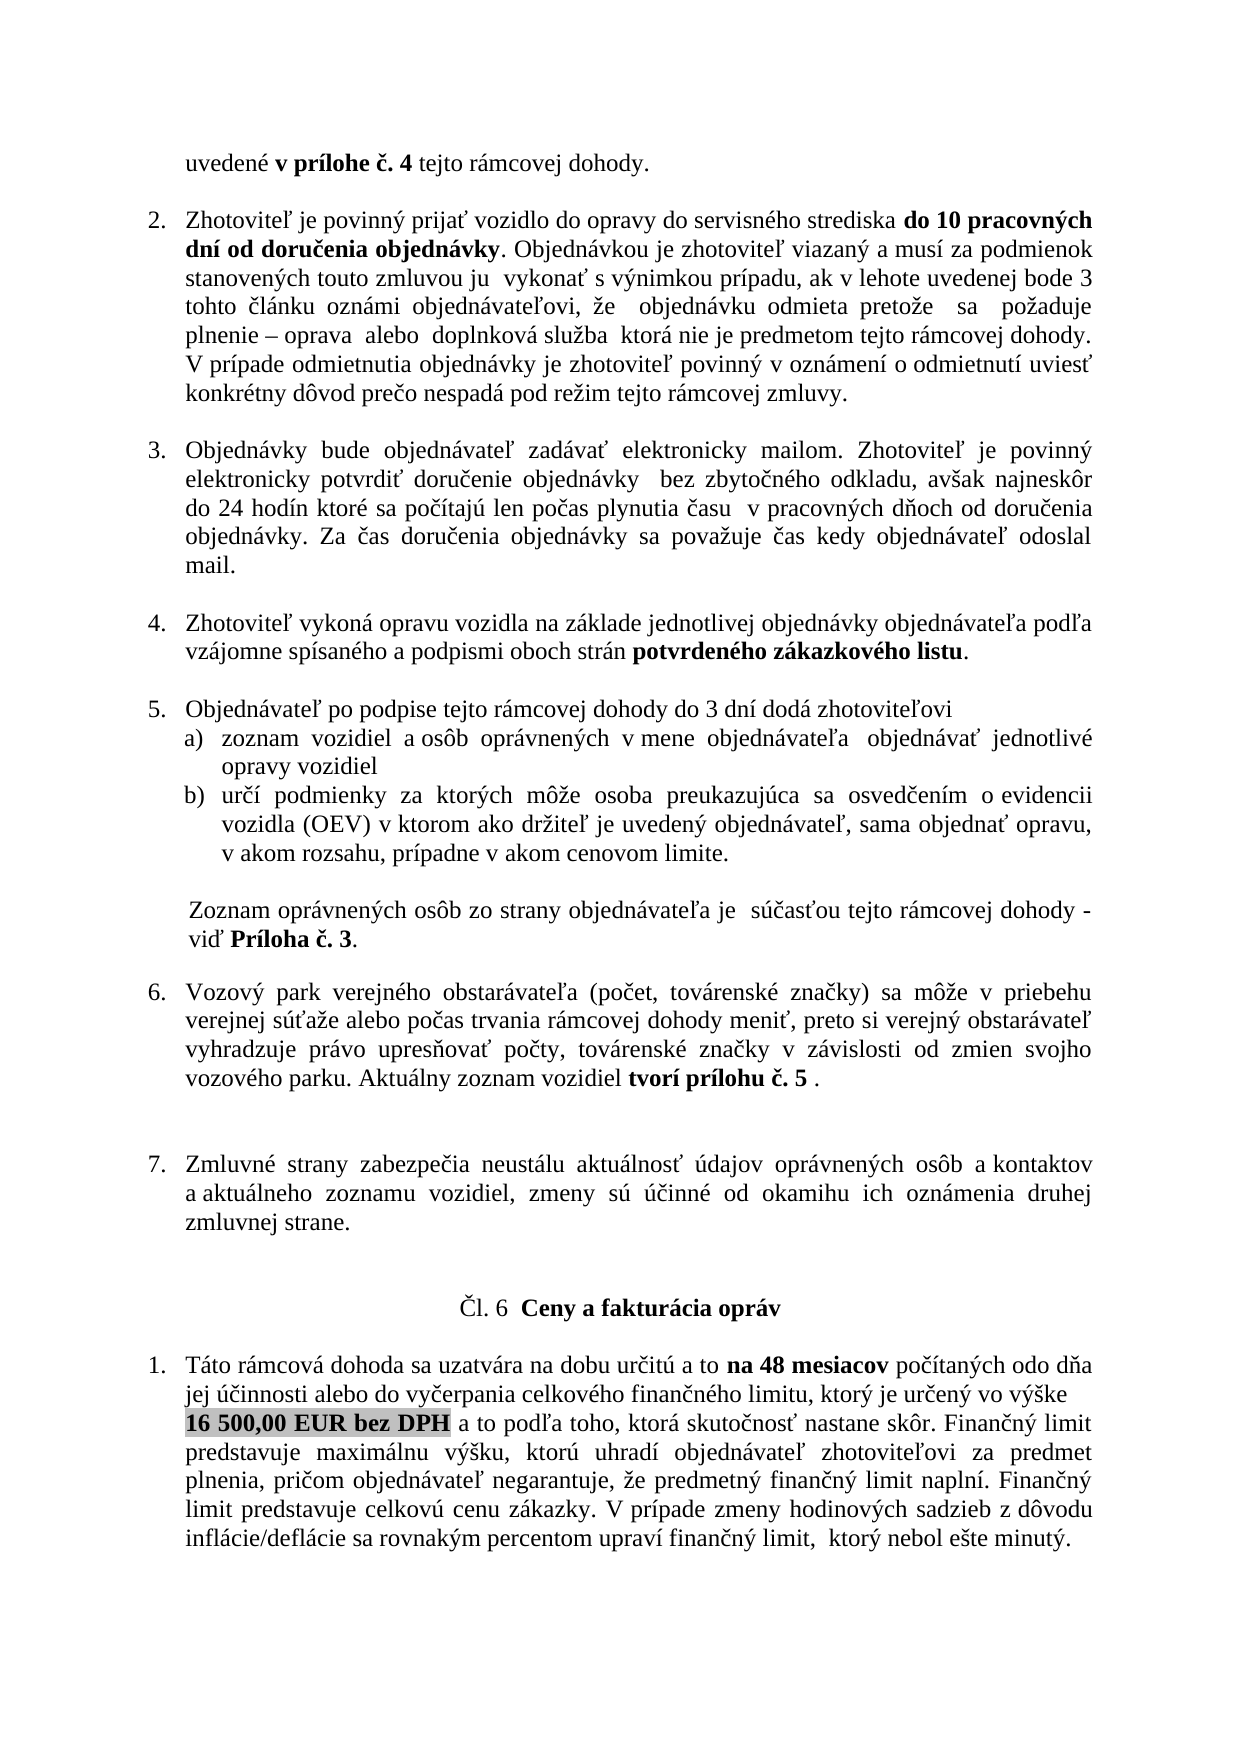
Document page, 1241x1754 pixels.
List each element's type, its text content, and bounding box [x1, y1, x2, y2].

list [148, 148, 1093, 176]
list Vozový park verejného obstarávateľa (počet, továrenské značky) sa môže v priebehu verejnej súťaže alebo počas trvania rámcovej dohody meniť, preto si verejný obstarávateľ vyhradzuje právo upresňovať počty, továrenské značky v závislosti od zmien svojho vozového parku. Aktuálny zoznam vozidiel tvorí prílohu č. 5 . [148, 977, 1093, 1092]
list Objednávky bude objednávateľ zadávať elektronicky mailom. Zhotoviteľ je povinný elektronicky potvrdiť doručenie objednávky bez zbytočného odkladu, avšak najneskôr do 24 hodín ktoré sa počítajú len počas plynutia času v pracovných dňoch od doručenia objednávky. Za čas doručenia objednávky sa považuje čas kedy objednávateľ odoslal mail. [148, 435, 1093, 579]
text Čl. 6 Ceny a fakturácia opráv [148, 1293, 1093, 1322]
list 16 500,00 EUR bez DPH a to podľa toho, ktorá skutočnosť nastane skôr. Finančný limit predstavuje maximálnu výšku, ktorú uhradí objednávateľ zhotoviteľovi za predmet plnenia, pričom objednávateľ negarantuje, že predmetný finančný limit naplní. Finančný limit predstavuje celkovú cenu zákazky. V prípade zmeny hodinových sadzieb z dôvodu inflácie/deflácie sa rovnakým percentom upraví finančný limit, ktorý nebol ešte minutý. [185, 1408, 1093, 1552]
list Zhotoviteľ je povinný prijať vozidlo do opravy do servisného strediska do 10 pracovných dní od doručenia objednávky. Objednávkou je zhotoviteľ viazaný a musí za podmienok stanovených touto zmluvou ju vykonať s výnimkou prípadu, ak v lehote uvedenej bode 3 tohto článku oznámi objednávateľovi, že objednávku odmieta pretože sa požaduje plnenie – oprava alebo doplnková služba ktorá nie je predmetom tejto rámcovej dohody. V prípade odmietnutia objednávky je zhotoviteľ povinný v oznámení o odmietnutí uviesť konkrétny dôvod prečo nespadá pod režim tejto rámcovej zmluvy. [148, 205, 1093, 406]
list zoznam vozidiel a osôb oprávnených v mene objednávateľa objednávať jednotlivé opravy vozidiel [184, 723, 1093, 780]
text Zoznam oprávnených osôb zo strany objednávateľa je súčasťou tejto rámcovej dohody - viď Príloha č. 3. [188, 895, 1093, 953]
list Zhotoviteľ vykoná opravu vozidla na základe jednotlivej objednávky objednávateľa podľa vzájomne spísaného a podpismi oboch strán potvrdeného zákazkového listu. [148, 608, 1093, 665]
list Táto rámcová dohoda sa uzatvára na dobu určitú a to na 48 mesiacov počítaných odo dňa jej účinnosti alebo do vyčerpania celkového finančného limitu, ktorý je určený vo výške [148, 1350, 1093, 1408]
list Objednávateľ po podpise tejto rámcovej dohody do 3 dní dodá zhotoviteľovi [148, 694, 1093, 723]
title Zmluvné strany zabezpečia neustálu aktuálnosť údajov oprávnených osôb a kontaktov a aktuálneho zoznamu vozidiel, zmeny sú účinné od okamihu ich oznámenia druhej zmluvnej strane. [148, 1149, 1093, 1235]
list určí podmienky za ktorých môže osoba preukazujúca sa osvedčením o evidencii vozidla (OEV) v ktorom ako držiteľ je uvedený objednávateľ, sama objednať opravu, v akom rozsahu, prípadne v akom cenovom limite. [184, 780, 1093, 866]
